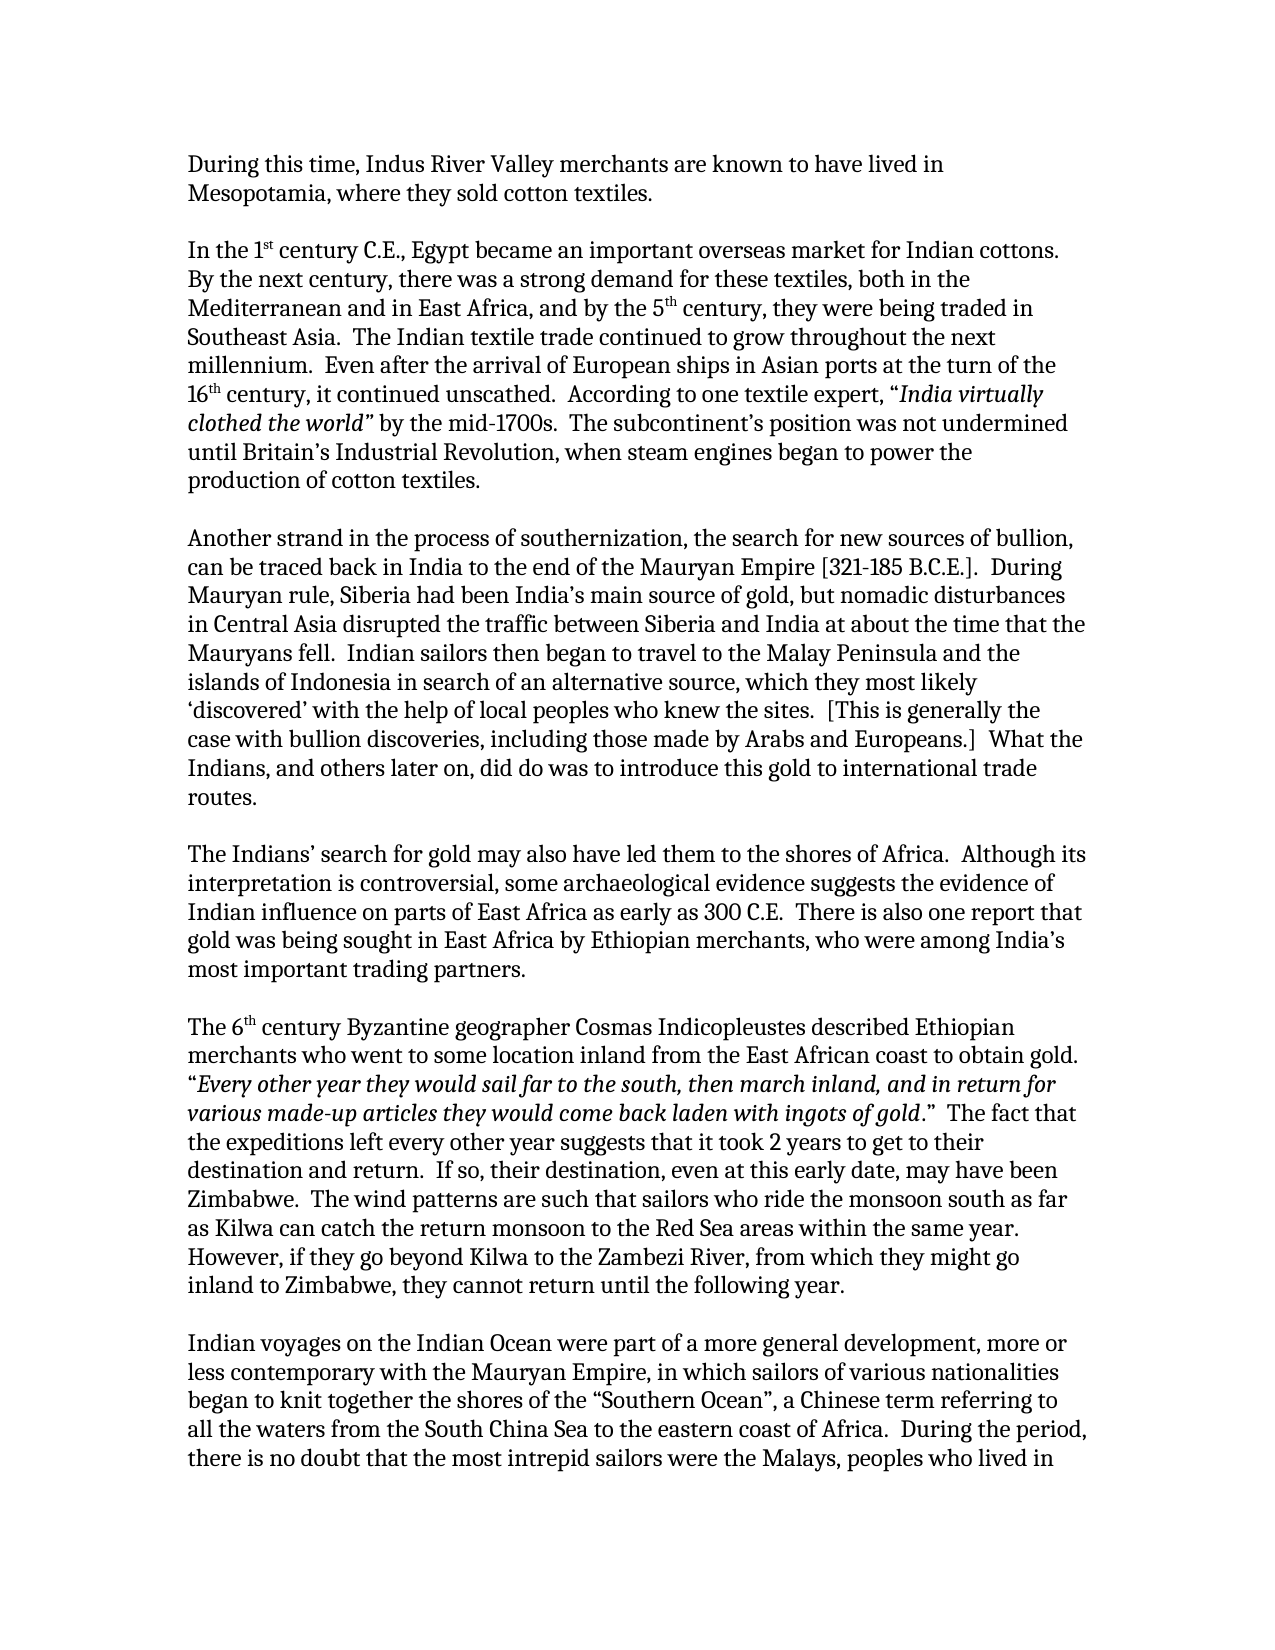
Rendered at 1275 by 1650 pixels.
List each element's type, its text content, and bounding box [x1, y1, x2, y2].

text Another strand in the process of southernization, the search for new sources of bullion, can be traced back in India to the end of the Mauryan Empire [321-185 B.C.E.]. During Mauryan rule, Siberia had been India’s main source of gold, but nomadic disturbances in Central Asia disrupted the traffic between Siberia and India at about the time that the Mauryans fell. Indian sailors then began to travel to the Malay Peninsula and the islands of Indonesia in search of an alternative source, which they most likely ‘discovered’ with the help of local peoples who knew the sites. [This is generally the case with bullion discoveries, including those made by Arabs and Europeans.] What the Indians, and others later on, did do was to introduce this gold to international trade routes. [187, 524, 1087, 811]
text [187, 1329, 1087, 1472]
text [187, 150, 1087, 207]
text In the 1st century C.E., Egypt became an important overseas market for Indian cottons. By the next century, there was a strong demand for these textiles, both in the Mediterranean and in East Africa, and by the 5th century, they were being traded in Southeast Asia. The Indian textile trade continued to grow throughout the next millennium. Even after the arrival of European ships in Asian ports at the turn of the 16th century, it continued unscathed. According to one textile expert, “India virtually clothed the world” by the mid-1700s. The subcontinent’s position was not undermined until Britain’s Industrial Revolution, when steam engines began to power the production of cotton textiles. [187, 236, 1087, 495]
text The 6th century Byzantine geographer Cosmas Indicopleustes described Ethiopian merchants who went to some location inland from the East African coast to obtain gold. “Every other year they would sail far to the south, then march inland, and in return for various made-up articles they would come back laden with ingots of gold.” The fact that the expeditions left every other year suggests that it took 2 years to get to their destination and return. If so, their destination, even at this early date, may have been Zimbabwe. The wind patterns are such that sailors who ride the monsoon south as far as Kilwa can catch the return monsoon to the Red Sea areas within the same year. However, if they go beyond Kilwa to the Zambezi River, from which they might go inland to Zimbabwe, they cannot return until the following year. [187, 1012, 1087, 1300]
text The Indians’ search for gold may also have led them to the shores of Africa. Although its interpretation is controversial, some archaeological evidence suggests the evidence of Indian influence on parts of East Africa as early as 300 C.E. There is also one report that gold was being sought in East Africa by Ethiopian merchants, who were among India’s most important trading partners. [187, 840, 1087, 984]
